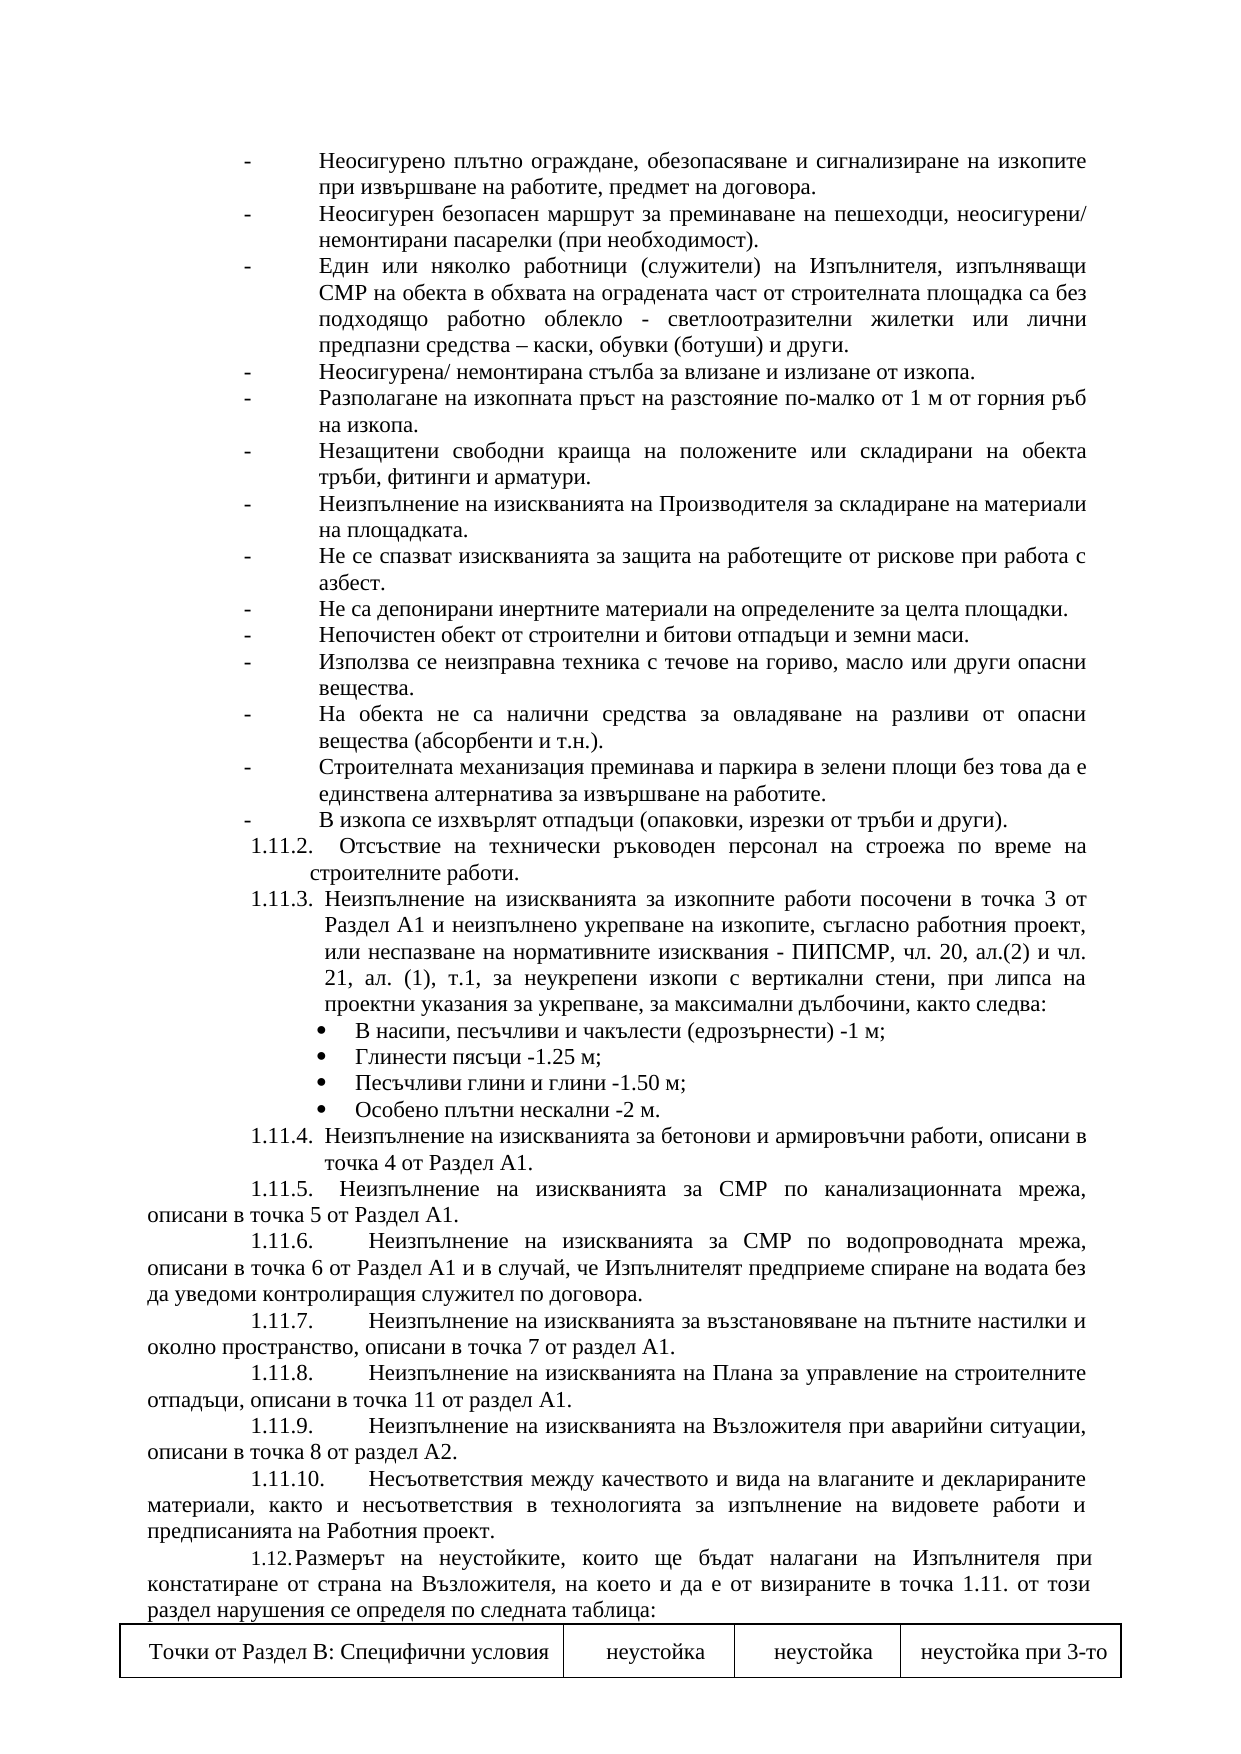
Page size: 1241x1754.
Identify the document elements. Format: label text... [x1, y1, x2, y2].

list Неосигурена/ немонтирана стълба за влизане и излизане от изкопа. [244, 358, 1088, 384]
list В насипи, песъчливи и чакълести (едрозърнести) -1 м; [317, 1017, 1093, 1043]
list Не се спазват изискванията за защита на работещите от рискове при работа с азбест. [244, 542, 1088, 595]
list Неосигурен безопасен маршрут за преминаване на пешеходци, неосигурени/ немонтирани пасарелки (при необходимост). [244, 200, 1088, 252]
list Строителната механизация преминава и паркира в зелени площи без това да е единствена алтернатива за извършване на работите. [244, 753, 1088, 806]
list Неизпълнение на изискванията за възстановяване на пътните настилки и околно пространство, описани в точка 7 от раздел А1. [147, 1307, 1088, 1359]
list Глинести пясъци -1.25 м; [317, 1043, 1093, 1069]
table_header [564, 1625, 734, 1677]
list Един или няколко работници (служители) на Изпълнителя, изпълняващи СМР на обекта в обхвата на оградената част от строителната площадка са без подходящо работно облекло - светлоотразителни жилетки или лични предпазни средства – каски, обувки (ботуши) и други. [244, 252, 1088, 358]
list Използва се неизправна техника с течове на гориво, масло или други опасни вещества. [244, 648, 1088, 701]
list Несъответствия между качеството и вида на влаганите и декларираните материали, както и несъответствия в технологията за изпълнение на видовете работи и предписанията на Работния проект. [147, 1465, 1088, 1544]
list В изкопа се изхвърлят отпадъци (опаковки, изрезки от тръби и други). [244, 806, 1088, 832]
list Разполагане на изкопната пръст на разстояние по-малко от 1 м от горния ръб на изкопа. [244, 384, 1088, 437]
list На обекта не са налични средства за овладяване на разливи от опасни вещества (абсорбенти и т.н.). [244, 701, 1088, 753]
list Неосигурено плътно ограждане, обезопасяване и сигнализиране на изкопите при извършване на работите, предмет на договора. [244, 147, 1088, 200]
list Неизпълнение на изискванията за изкопните работи посочени в точка 3 от Раздел А1 и неизпълнено укрепване на изкопите, съгласно работния проект, или неспазване на нормативните изисквания - ПИПСМР, чл. 20, ал.(2) и чл. 21, ал. (1), т.1, за неукрепени изкопи с вертикални стени, при липса на проектни указания за укрепване, за максимални дълбочини, както следва: [250, 885, 1088, 1017]
list Неизпълнение на изискванията за СМР по водопроводната мрежа, описани в точка 6 от Раздел А1 и в случай, че Изпълнителят предприеме спиране на водата без да уведоми контролиращия служител по договора. [147, 1228, 1088, 1307]
list Песъчливи глини и глини -1.50 м; [317, 1069, 1093, 1096]
list Неизпълнение на изискванията за СМР по канализационната мрежа, описани в точка 5 от Раздел А1. [147, 1175, 1088, 1228]
list Не са депонирани инертните материали на определените за целта площадки. [244, 595, 1088, 621]
list Отсъствие на технически ръководен персонал на строежа по време на строителните работи. [250, 832, 1088, 885]
list Неизпълнение на изискванията на Възложителя при аварийни ситуации, описани в точка 8 от раздел А2. [147, 1412, 1088, 1465]
list Незащитени свободни краища на положените или складирани на обекта тръби, фитинги и арматури. [244, 437, 1088, 490]
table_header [901, 1625, 1120, 1677]
list Особено плътни нескални -2 м. [317, 1096, 1093, 1122]
list Непочистен обект от строителни и битови отпадъци и земни маси. [244, 621, 1088, 648]
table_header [121, 1625, 563, 1677]
list Неизпълнение на изискванията на Производителя за складиране на материали на площадката. [244, 490, 1088, 542]
list Неизпълнение на изискванията на Плана за управление на строителните отпадъци, описани в точка 11 от раздел А1. [147, 1359, 1088, 1412]
list Размерът на неустойките, които ще бъдат налагани на Изпълнителя при констатиране от страна на Възложителя, на което и да е от визираните в точка 1.11. от този раздел нарушения се определя по следната таблица: [147, 1544, 1093, 1623]
list Неизпълнение на изискванията за бетонови и армировъчни работи, описани в точка 4 от Раздел А1. [250, 1122, 1088, 1175]
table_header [735, 1625, 900, 1677]
